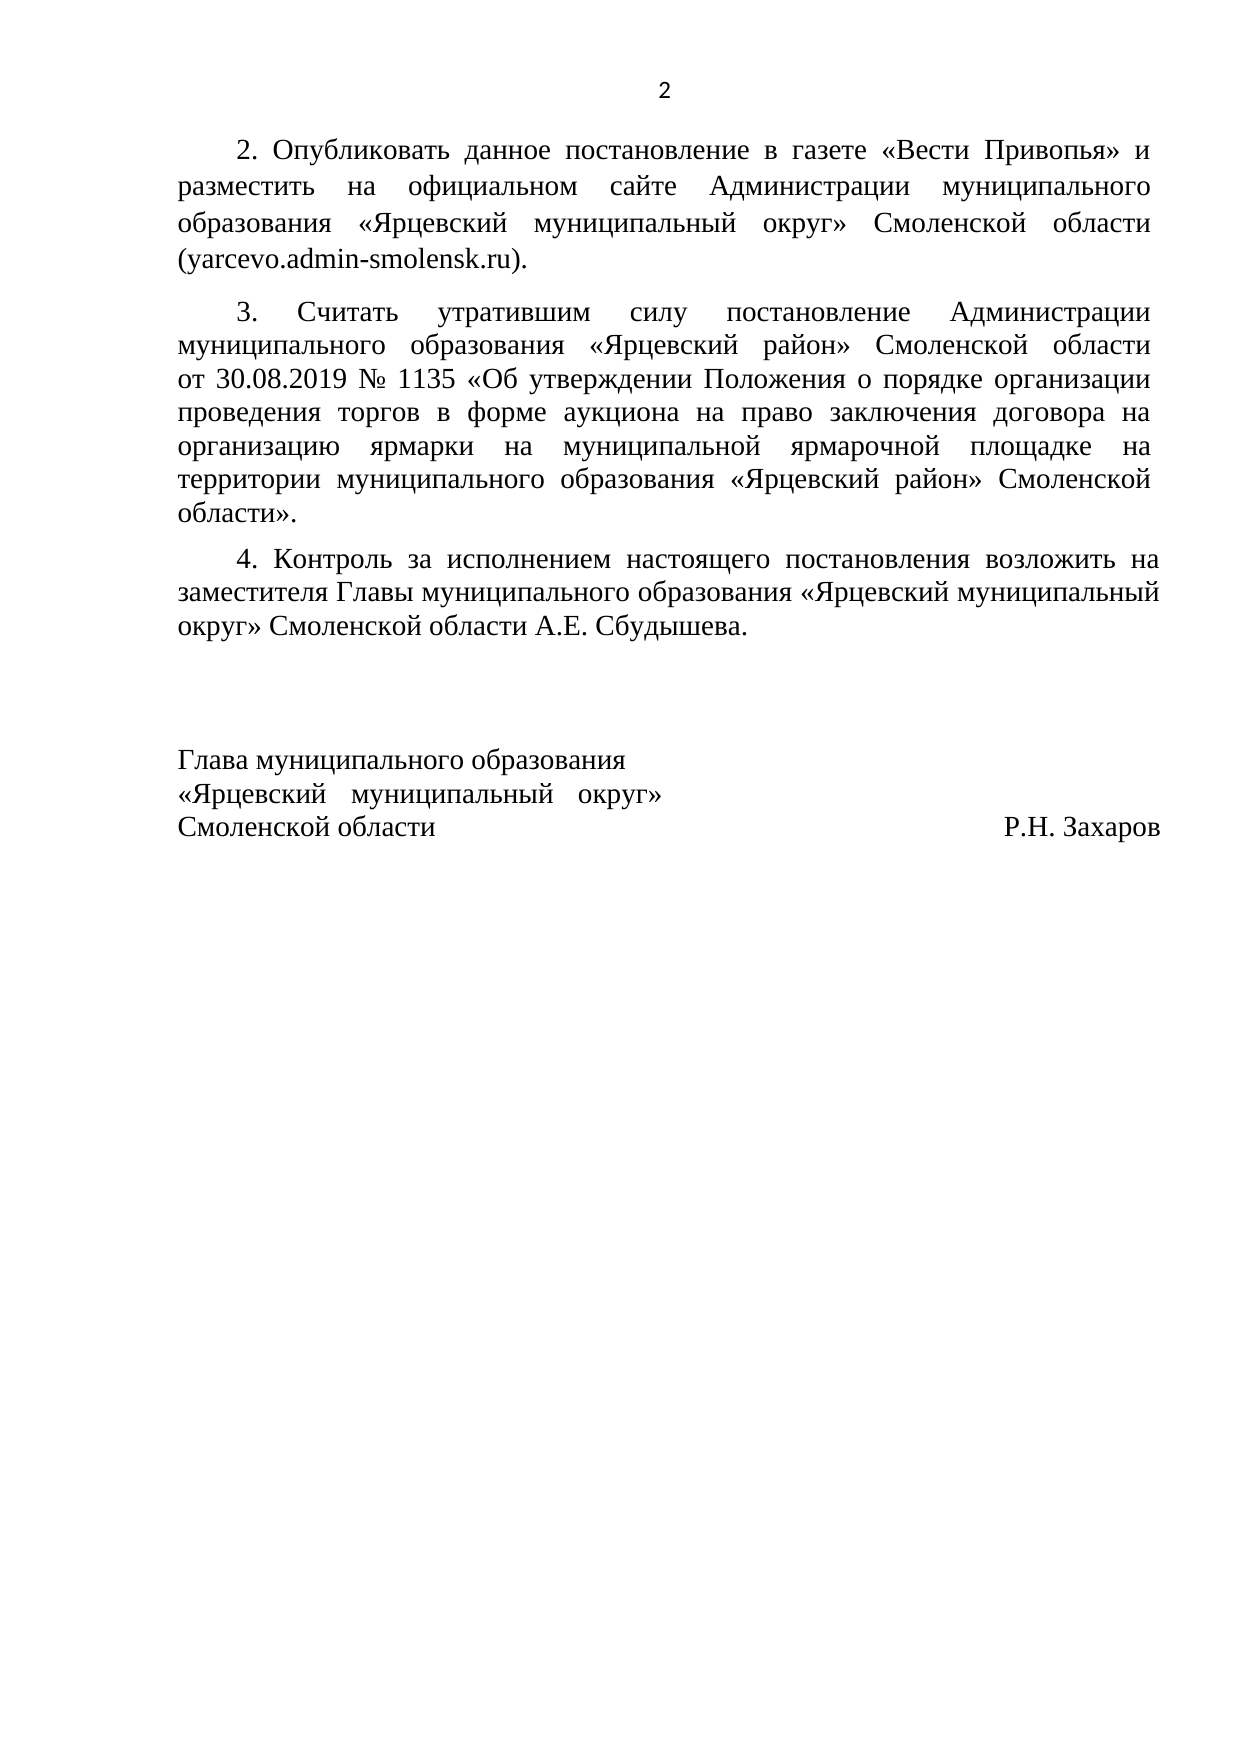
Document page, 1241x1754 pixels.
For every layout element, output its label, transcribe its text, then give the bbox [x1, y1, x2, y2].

table_header Глава муниципального образования «Ярцевский муниципальный округ» Смоленской области [166, 742, 665, 843]
table_header Р.Н. Захаров [665, 742, 1163, 843]
list 4. Контроль за исполнением настоящего постановления возложить на заместителя Главы муниципального образования «Ярцевский муниципальный округ» Смоленской области А.Е. Сбудышева. [177, 541, 1160, 642]
list 3. Считать утратившим силу постановление Администрации муниципального образования «Ярцевский район» Смоленской области от 30.08.2019 № 1135 «Об утверждении Положения о порядке организации проведения торгов в форме аукциона на право заключения договора на организацию ярмарки на муниципальной ярмарочной площадке на территории муниципального образования «Ярцевский район» Смоленской области». [177, 294, 1152, 528]
subtitle 2. Опубликовать данное постановление в газете «Вести Привопья» и разместить на официальном сайте Администрации муниципального образования «Ярцевский муниципальный округ» Смоленской области (yarcevo.admin-smolensk.ru). [177, 132, 1152, 274]
